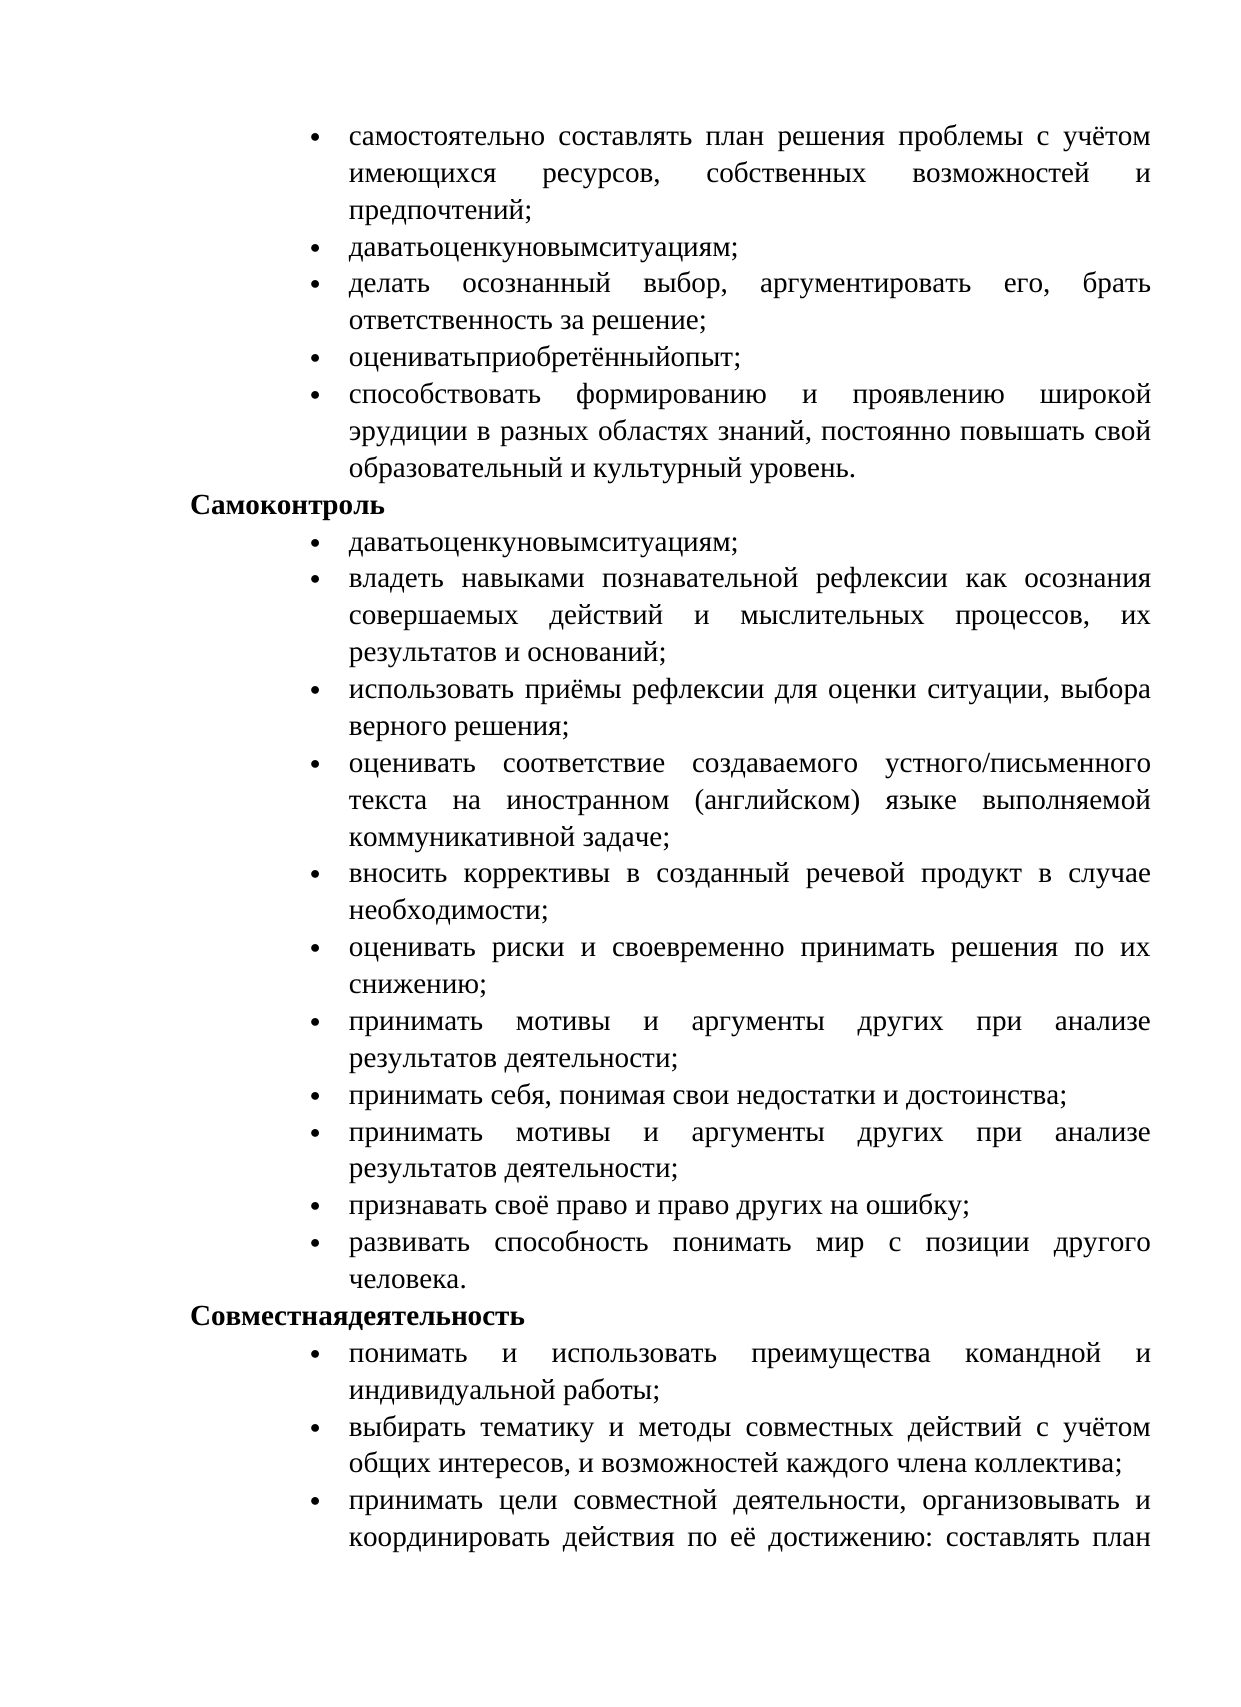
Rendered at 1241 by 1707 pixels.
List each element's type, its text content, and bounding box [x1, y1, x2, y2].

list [311, 1482, 1152, 1553]
list признавать своё право и право других на ошибку; [311, 1187, 1152, 1221]
list самостоятельно составлять план решения проблемы с учётом имеющихся ресурсов, собственных возможностей и предпочтений; [311, 118, 1152, 225]
list делать осознанный выбор, аргументировать его, брать ответственность за решение; [311, 266, 1152, 336]
list принимать мотивы и аргументы других при анализе результатов деятельности; [311, 1003, 1152, 1073]
list оценивать соответствие создаваемого устного/письменного текста на иностранном (английском) языке выполняемой коммуникативной задаче; [311, 745, 1152, 852]
list вносить коррективы в созданный речевой продукт в случае необходимости; [311, 856, 1152, 926]
list способствовать формированию и проявлению широкой эрудиции в разных областях знаний, постоянно повышать свой образовательный и культурный уровень. [311, 376, 1152, 483]
list оцениватьприобретённыйопыт; [311, 339, 1152, 373]
list использовать приёмы рефлексии для оценки ситуации, выбора верного решения; [311, 671, 1152, 742]
text Совместнаядеятельность [190, 1298, 1152, 1332]
list владеть навыками познавательной рефлексии как осознания совершаемых действий и мыслительных процессов, их результатов и оснований; [311, 561, 1152, 668]
list даватьоценкуновымситуациям; [311, 524, 1152, 557]
list принимать мотивы и аргументы других при анализе результатов деятельности; [311, 1114, 1152, 1184]
list принимать себя, понимая свои недостатки и достоинства; [311, 1077, 1152, 1110]
list оценивать риски и своевременно принимать решения по их снижению; [311, 929, 1152, 1000]
text Самоконтроль [190, 487, 1152, 520]
list развивать способность понимать мир с позиции другого человека. [311, 1224, 1152, 1295]
list понимать и использовать преимущества командной и индивидуальной работы; [311, 1335, 1152, 1405]
list даватьоценкуновымситуациям; [311, 229, 1152, 262]
list выбирать тематику и методы совместных действий с учётом общих интересов, и возможностей каждого члена коллектива; [311, 1409, 1152, 1479]
